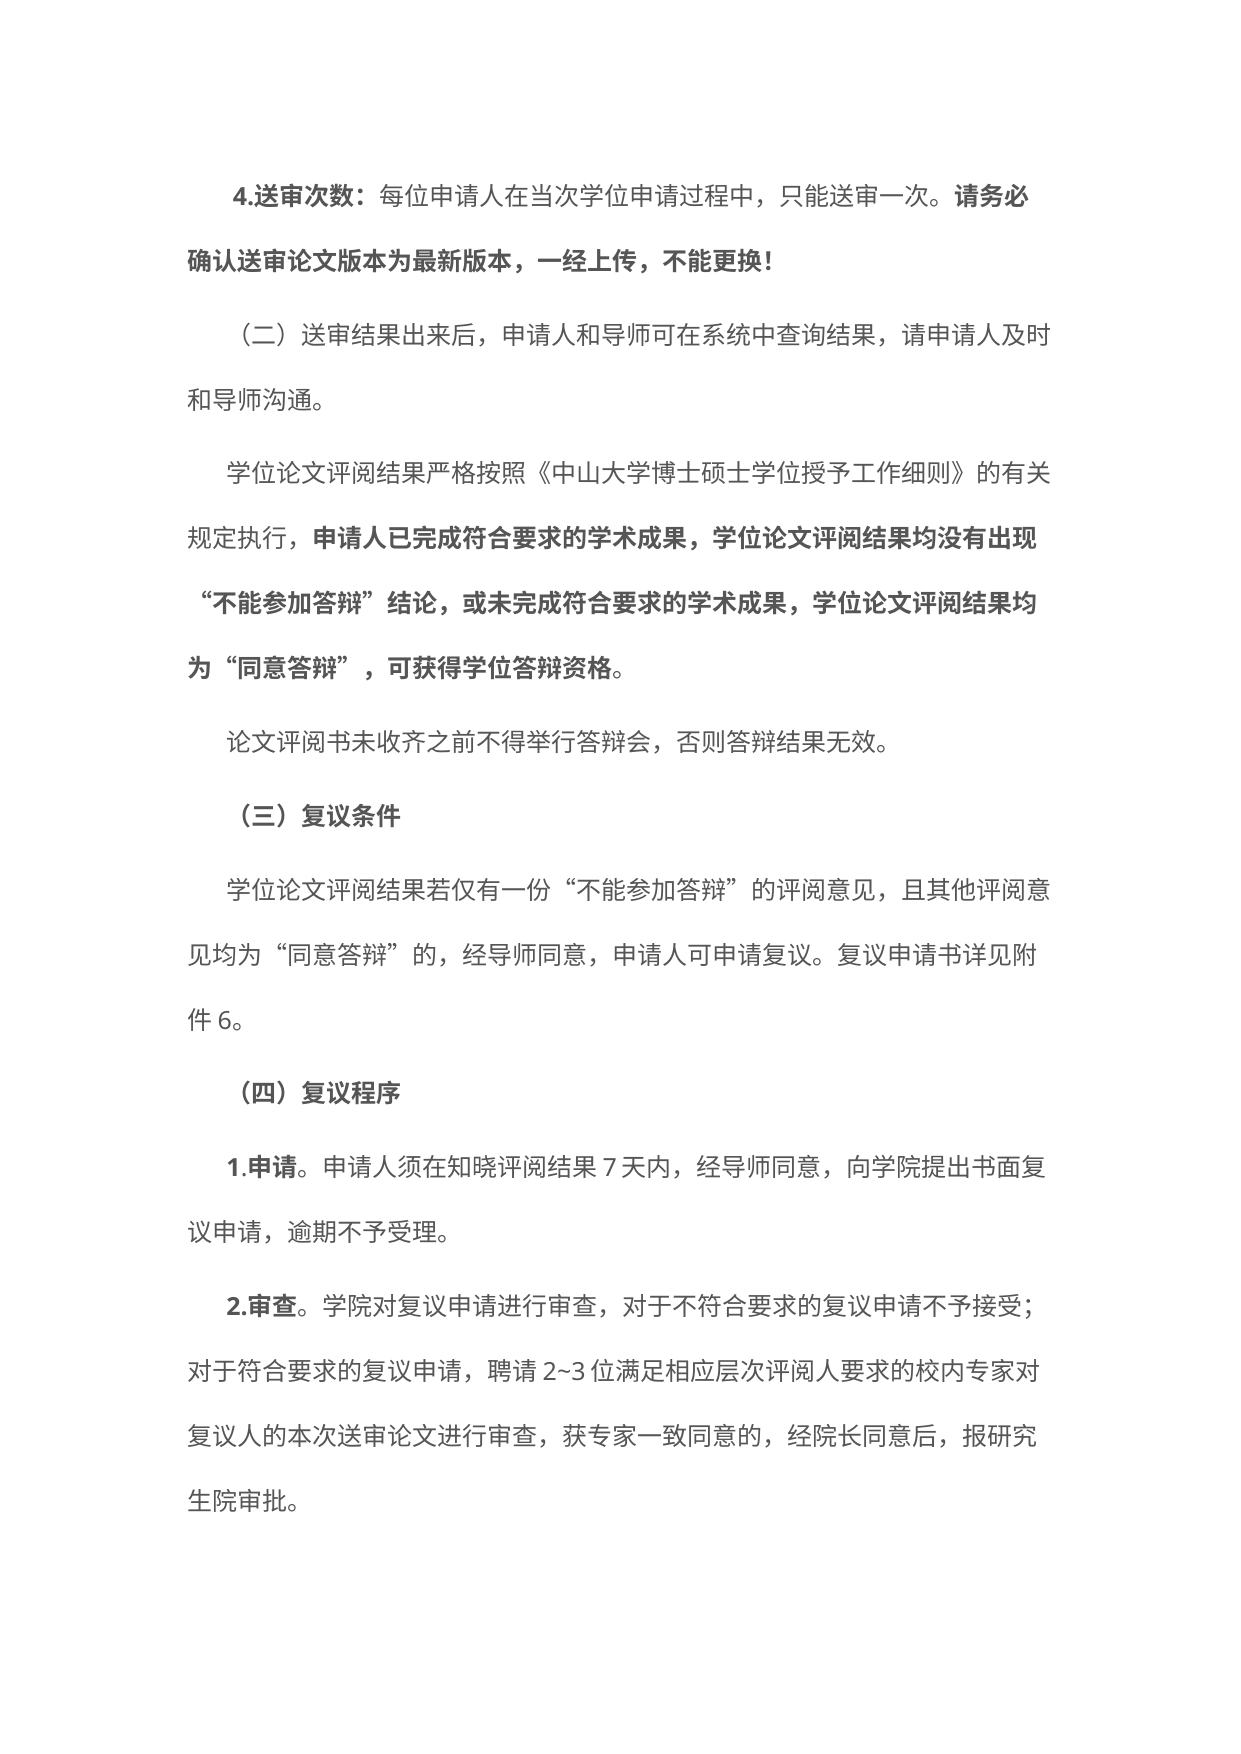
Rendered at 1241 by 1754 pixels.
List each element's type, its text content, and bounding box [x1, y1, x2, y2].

text 论文评阅书未收齐之前不得举行答辩会，否则答辩结果无效。 [187, 708, 1053, 773]
text （二）送审结果出来后，申请人和导师可在系统中查询结果，请申请人及时和导师沟通。 [187, 301, 1053, 431]
text 学位论文评阅结果若仅有一份“不能参加答辩”的评阅意见，且其他评阅意见均为“同意答辩”的，经导师同意，申请人可申请复议。复议申请书详见附件6。 [187, 856, 1053, 1051]
text 4.送审次数：每位申请人在当次学位申请过程中，只能送审一次。请务必确认送审论文版本为最新版本，一经上传，不能更换！ [187, 162, 1053, 292]
text 2.审查。学院对复议申请进行审查，对于不符合要求的复议申请不予接受；对于符合要求的复议申请，聘请2~3位满足相应层次评阅人要求的校内专家对复议人的本次送审论文进行审查，获专家一致同意的，经院长同意后，报研究生院审批。 [187, 1272, 1053, 1532]
text （四）复议程序 [187, 1059, 1053, 1124]
text 1.申请。申请人须在知晓评阅结果7天内，经导师同意，向学院提出书面复议申请，逾期不予受理。 [187, 1133, 1053, 1263]
text （三）复议条件 [187, 782, 1053, 847]
text 学位论文评阅结果严格按照《中山大学博士硕士学位授予工作细则》的有关规定执行，申请人已完成符合要求的学术成果，学位论文评阅结果均没有出现“不能参加答辩”结论，或未完成符合要求的学术成果，学位论文评阅结果均为“同意答辩”，可获得学位答辩资格。 [187, 439, 1053, 699]
